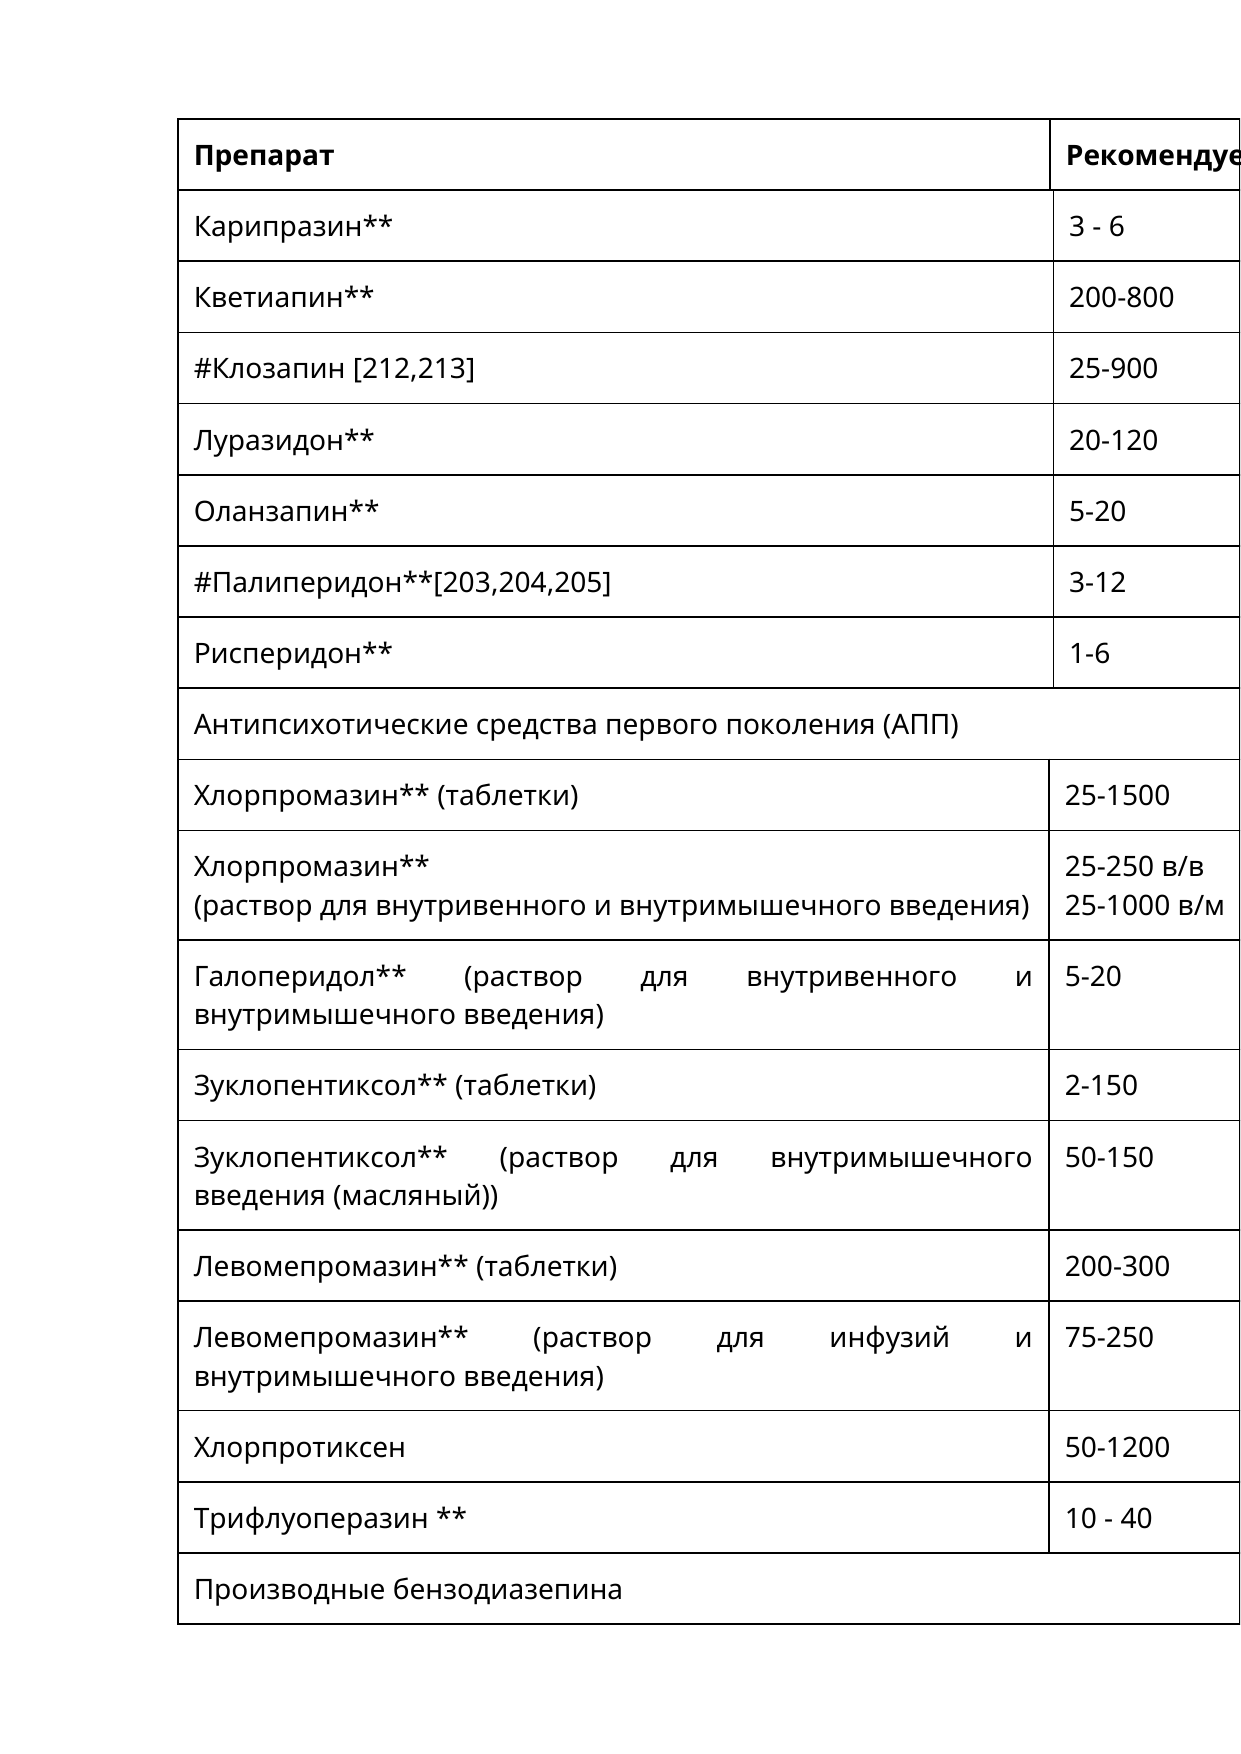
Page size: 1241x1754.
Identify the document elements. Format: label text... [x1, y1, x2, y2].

table_header Рекомендуемая доза, мг/сут [1051, 120, 1239, 189]
table_cell Хлорпромазин** (таблетки) [179, 760, 1048, 829]
table_cell Антипсихотические средства первого поколения (АПП) [179, 689, 1239, 758]
table_cell 75-250 [1050, 1302, 1239, 1410]
table_cell Зуклопентиксол** (раствор для внутримышечного введения (масляный)) [179, 1121, 1048, 1229]
table_cell Трифлуоперазин ** [179, 1483, 1048, 1552]
table_cell 2-150 [1050, 1050, 1239, 1120]
table_cell Рисперидон** [179, 618, 1053, 687]
table_cell Левомепромазин** (раствор для инфузий и внутримышечного введения) [179, 1302, 1048, 1410]
table_header Препарат [179, 120, 1049, 189]
table_cell 200-800 [1054, 262, 1239, 332]
table_cell Хлорпротиксен [179, 1411, 1048, 1481]
table_cell Кветиапин** [179, 262, 1053, 332]
table_cell 25-250 в/в 25-1000 в/м [1050, 831, 1239, 939]
table_cell Хлорпромазин** (раствор для внутривенного и внутримышечного введения) [179, 831, 1048, 939]
table_cell 25-1500 [1050, 760, 1239, 829]
table_cell 1-6 [1054, 618, 1239, 687]
table_cell 10 - 40 [1050, 1483, 1239, 1552]
table_cell 20-120 [1054, 404, 1239, 474]
table_cell #Палиперидон**[203,204,205] [179, 547, 1053, 616]
table_cell Карипразин** [179, 191, 1053, 260]
table_cell Оланзапин** [179, 476, 1053, 545]
table_cell Производные бензодиазепина [179, 1554, 1239, 1623]
table_cell 25-900 [1054, 333, 1239, 403]
table_cell 50-1200 [1050, 1411, 1239, 1481]
table_cell 5-20 [1050, 941, 1239, 1048]
table_cell Левомепромазин** (таблетки) [179, 1231, 1048, 1300]
table_cell 200-300 [1050, 1231, 1239, 1300]
table_cell 5-20 [1054, 476, 1239, 545]
table_cell Луразидон** [179, 404, 1053, 474]
table_cell #Клозапин [212,213] [179, 333, 1053, 403]
table_cell 3 - 6 [1054, 191, 1239, 260]
table_cell Зуклопентиксол** (таблетки) [179, 1050, 1048, 1120]
table_cell 50-150 [1050, 1121, 1239, 1229]
table_cell 3-12 [1054, 547, 1239, 616]
table_cell Галоперидол** (раствор для внутривенного и внутримышечного введения) [179, 941, 1048, 1048]
